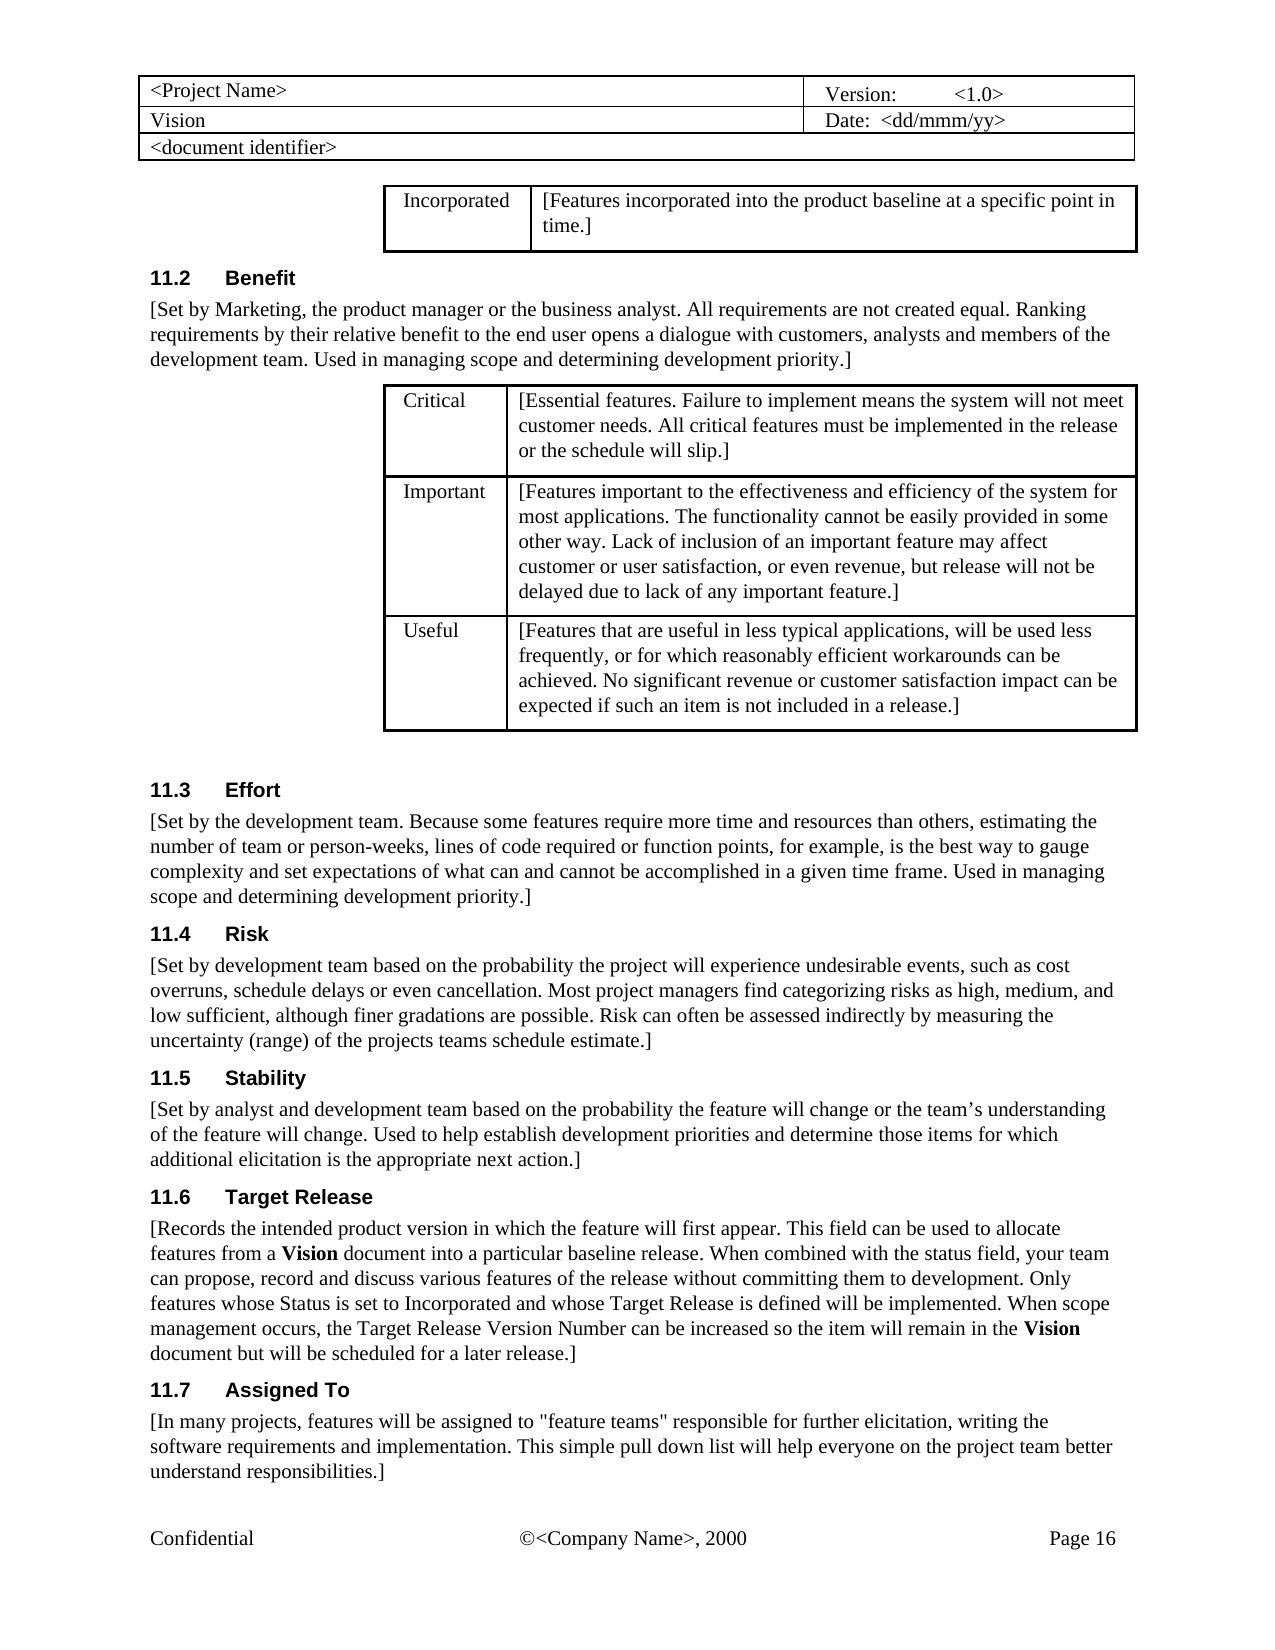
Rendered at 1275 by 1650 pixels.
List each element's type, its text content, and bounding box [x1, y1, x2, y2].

table_cell Important [386, 478, 506, 615]
table_cell Useful [386, 617, 506, 729]
text [Records the intended product version in which the feature will first appear. This field can be used to allocate features from a Vision document into a particular baseline release. When combined with the status field, your team can propose, record and discuss various features of the release without committing them to development. Only features whose Status is set to Incorporated and whose Target Release is defined will be implemented. When scope management occurs, the Target Release Version Number can be increased so the item will remain in the Vision document but will be scheduled for a later release.] [150, 1215, 1125, 1365]
table_cell [Features important to the effectiveness and efficiency of the system for most applications. The functionality cannot be easily provided in some other way. Lack of inclusion of an important feature may affect customer or user satisfaction, or even revenue, but release will not be delayed due to lack of any important feature.] [508, 478, 1135, 615]
text [Set by the development team. Because some features require more time and resources than others, estimating the number of team or person-weeks, lines of code required or function points, for example, is the best way to gauge complexity and set expectations of what can and cannot be accomplished in a given time frame. Used in managing scope and determining development priority.] [150, 808, 1125, 908]
table_header [Essential features. Failure to implement means the system will not meet customer needs. All critical features must be implemented in the release or the schedule will slip.] [508, 387, 1135, 474]
text [Set by analyst and development team based on the probability the feature will change or the team’s understanding of the feature will change. Used to help establish development priorities and determine those items for which additional elicitation is the appropriate next action.] [150, 1096, 1125, 1171]
subtitle Assigned To [150, 1377, 1125, 1402]
table_cell [Features incorporated into the product baseline at a specific point in time.] [532, 187, 1135, 249]
table_header Critical [386, 387, 506, 474]
text [Set by development team based on the probability the project will experience undesirable events, such as cost overruns, schedule delays or even cancellation. Most project managers find categorizing risks as high, medium, and low sufficient, although finer gradations are possible. Risk can often be assessed indirectly by measuring the uncertainty (range) of the projects teams schedule estimate.] [150, 952, 1125, 1052]
subtitle Stability [150, 1065, 1125, 1090]
table_cell Incorporated [386, 187, 530, 249]
subtitle Effort [150, 777, 1125, 802]
subtitle Benefit [150, 265, 1125, 290]
table_cell [Features that are useful in less typical applications, will be used less frequently, or for which reasonably efficient workarounds can be achieved. No significant revenue or customer satisfaction impact can be expected if such an item is not included in a release.] [508, 617, 1135, 729]
text [Set by Marketing, the product manager or the business analyst. All requirements are not created equal. Ranking requirements by their relative benefit to the end user opens a dialogue with customers, analysts and members of the development team. Used in managing scope and determining development priority.] [150, 296, 1125, 371]
text [In many projects, features will be assigned to "feature teams" responsible for further elicitation, writing the software requirements and implementation. This simple pull down list will help everyone on the project team better understand responsibilities.] [150, 1408, 1125, 1483]
subtitle Target Release [150, 1183, 1125, 1208]
subtitle Risk [150, 921, 1125, 946]
